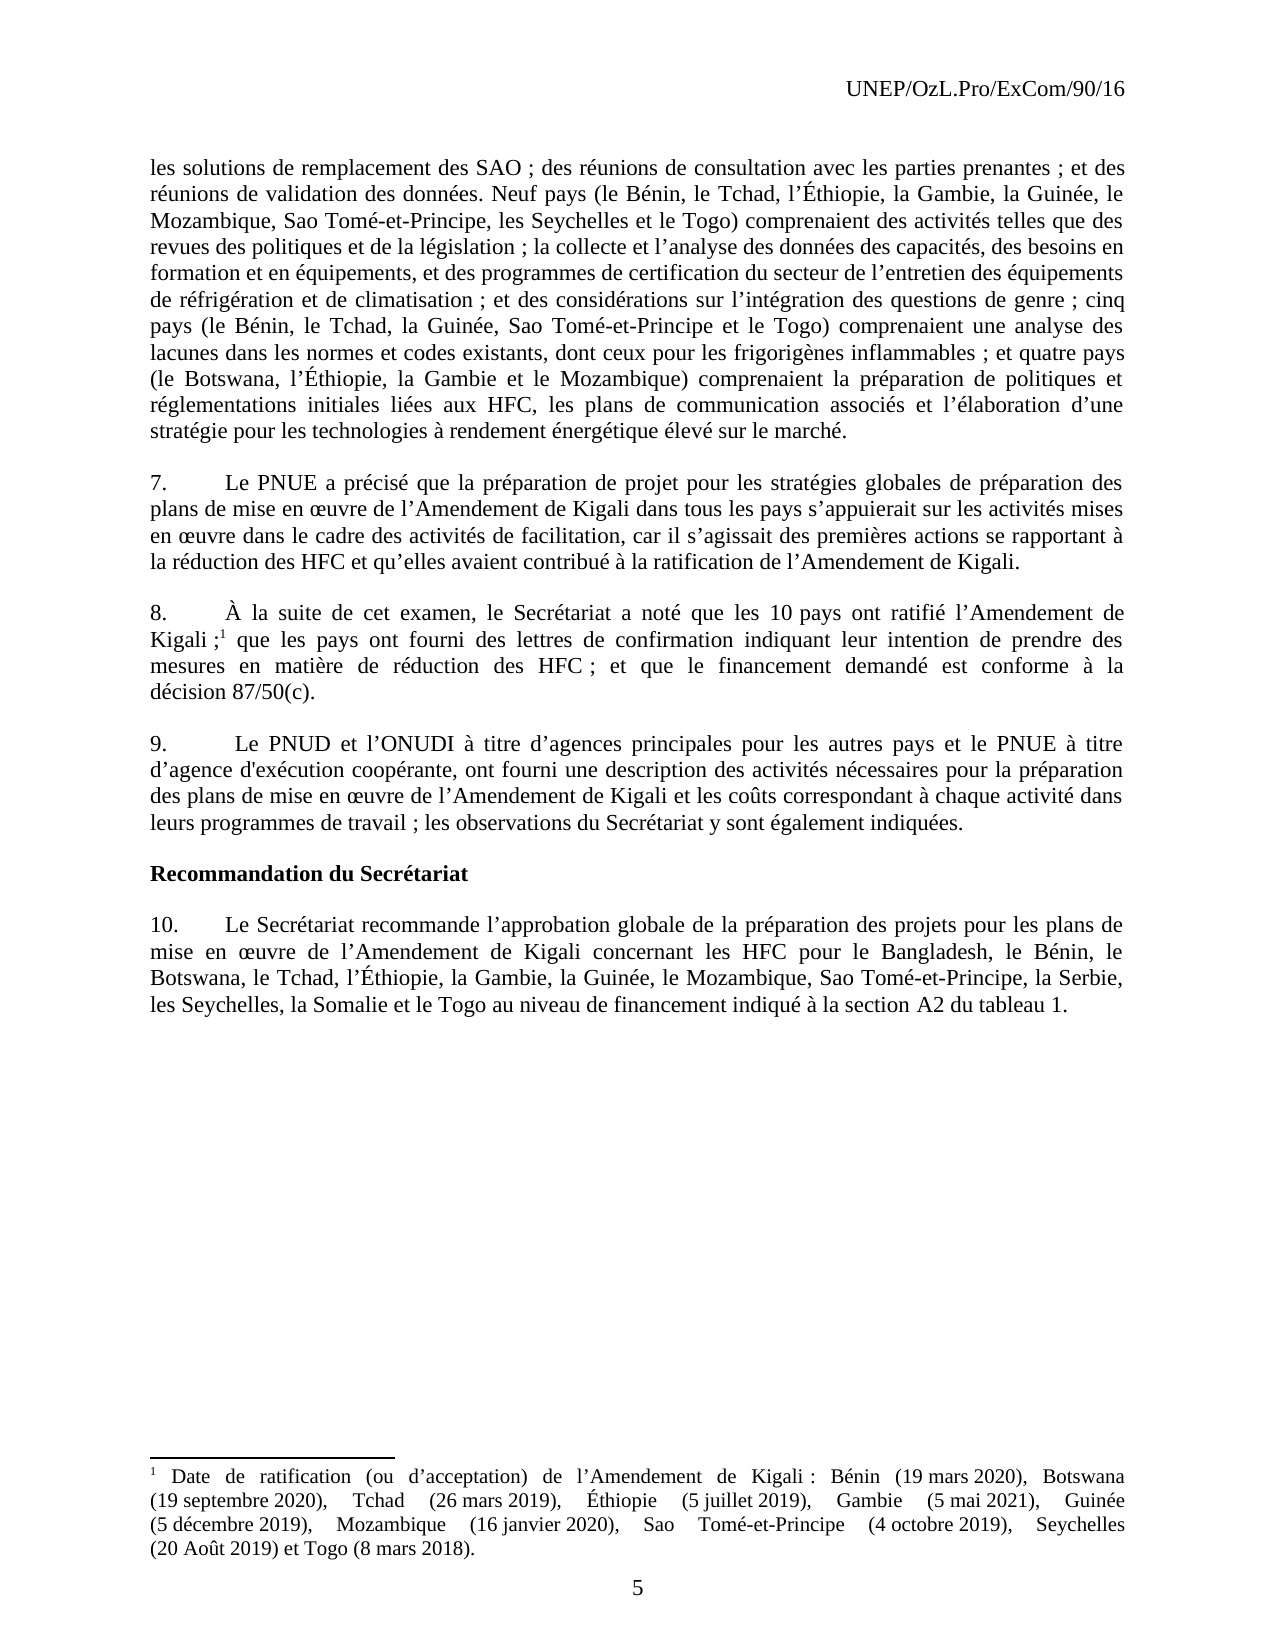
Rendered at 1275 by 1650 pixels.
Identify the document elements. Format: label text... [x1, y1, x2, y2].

subtitle Recommandation du Secrétariat [150, 860, 1125, 887]
subtitle Le Secrétariat recommande l’approbation globale de la préparation des projets pour les plans de mise en œuvre de l’Amendement de Kigali concernant les HFC pour le Bangladesh, le Bénin, le Botswana, le Tchad, l’Éthiopie, la Gambie, la Guinée, le Mozambique, Sao Tomé-et-Principe, la Serbie, les Seychelles, la Somalie et le Togo au niveau de financement indiqué à la section A2 du tableau 1. [150, 912, 1125, 1017]
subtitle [150, 154, 1125, 444]
subtitle Le PNUD et l’ONUDI à titre d’agences principales pour les autres pays et le PNUE à titre d’agence d'exécution coopérante, ont fourni une description des activités nécessaires pour la préparation des plans de mise en œuvre de l’Amendement de Kigali et les coûts correspondant à chaque activité dans leurs programmes de travail ; les observations du Secrétariat y sont également indiquées. [150, 730, 1125, 835]
subtitle À la suite de cet examen, le Secrétariat a noté que les 10 pays ont ratifié l’Amendement de Kigali ; que les pays ont fourni des lettres de confirmation indiquant leur intention de prendre des mesures en matière de réduction des HFC ; et que le financement demandé est conforme à la décision 87/50(c). [150, 599, 1125, 705]
subtitle Le PNUE a précisé que la préparation de projet pour les stratégies globales de préparation des plans de mise en œuvre de l’Amendement de Kigali dans tous les pays s’appuierait sur les activités mises en œuvre dans le cadre des activités de facilitation, car il s’agissait des premières actions se rapportant à la réduction des HFC et qu’elles avaient contribué à la ratification de l’Amendement de Kigali. [150, 469, 1125, 574]
